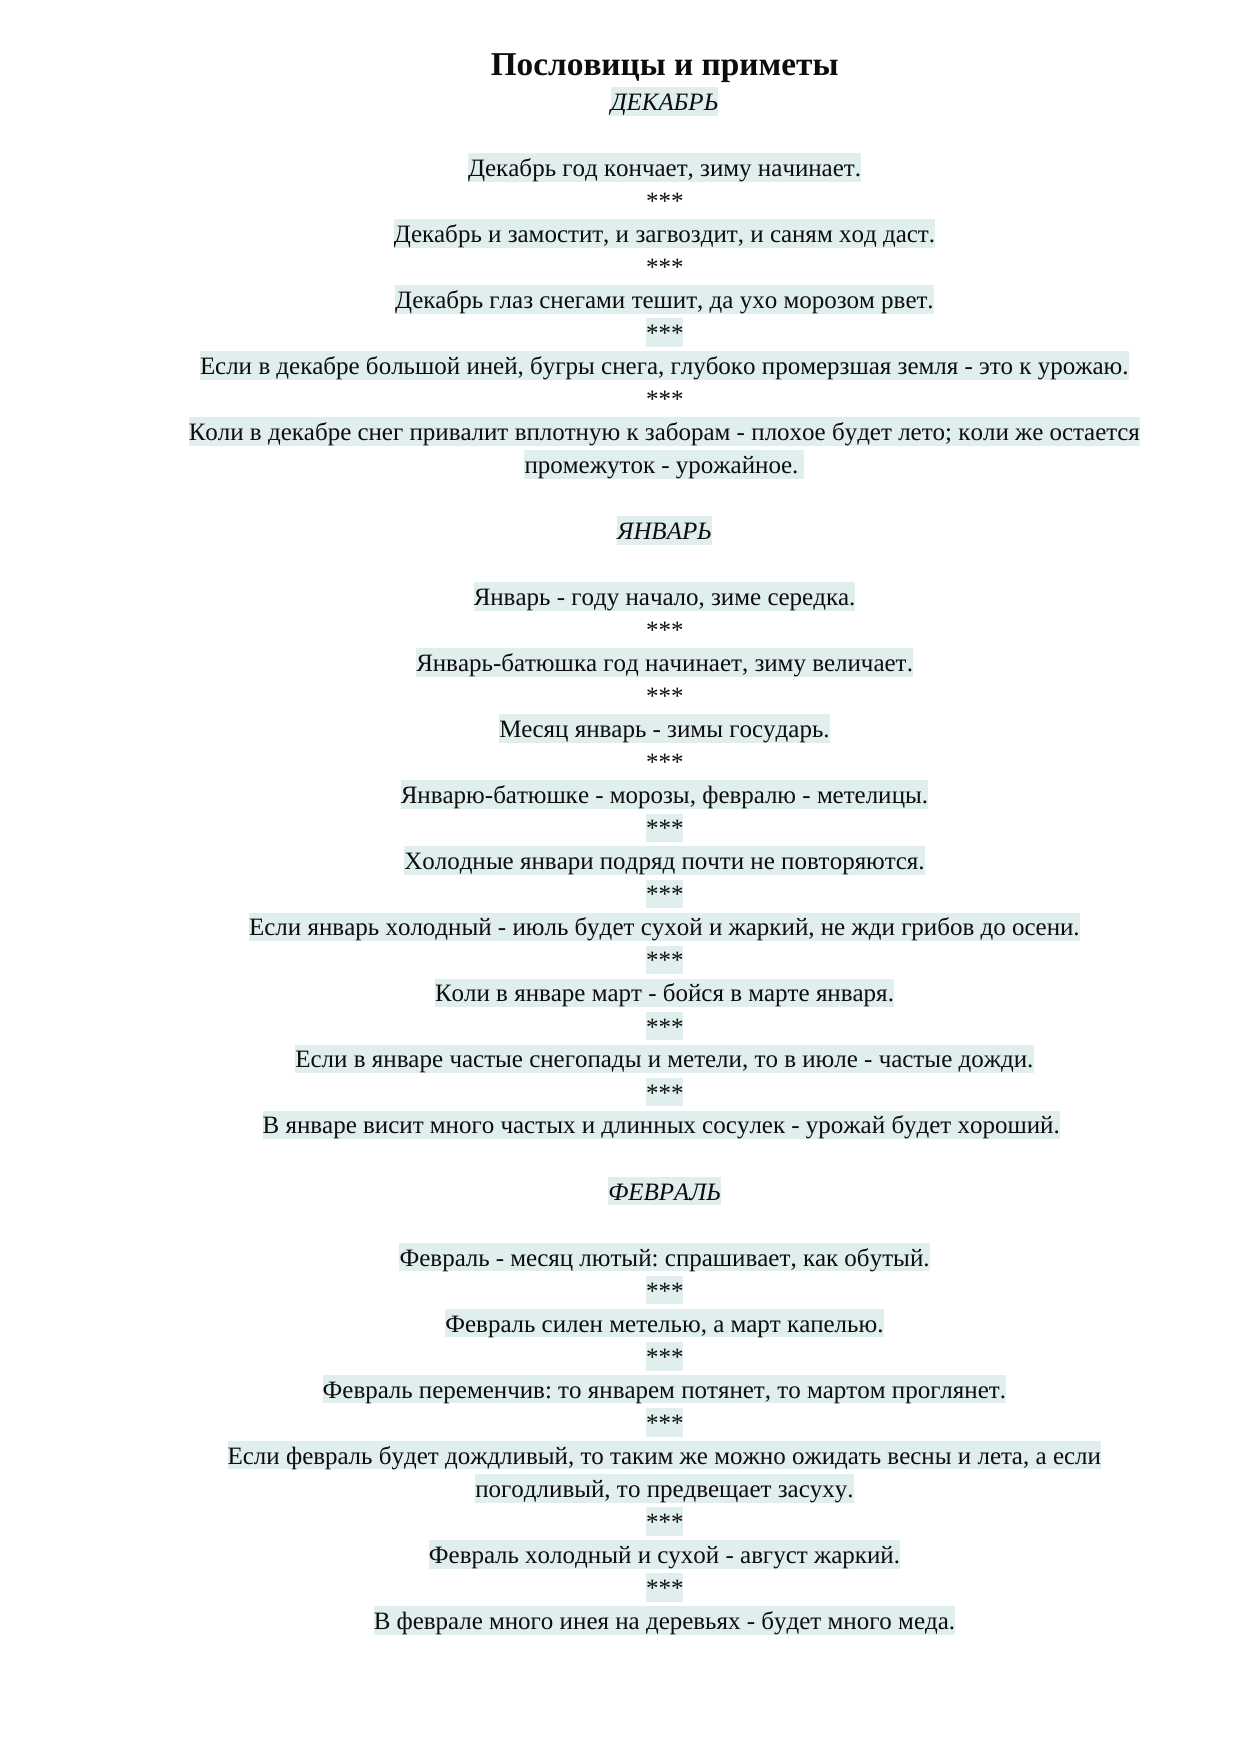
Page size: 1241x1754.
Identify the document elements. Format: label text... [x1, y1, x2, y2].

text Пословицы и приметы ДЕКАБРЬ Декабрь год кончает, зиму начинает. *** Декабрь и замостит, и загвоздит, и саням ход даст. *** Декабрь глаз снегами тешит, да ухо морозом рвет. *** Если в декабре большой иней, бугры снега, глубоко промерзшая земля - это к урожаю. *** Коли в декабре снег привалит вплотную к заборам - плохое будет лето; коли же остается промежуток - урожайное. ЯНВАРЬ Январь - году начало, зиме середка. *** Январь-батюшка год начинает, зиму величает. *** Месяц январь - зимы государь. *** Январю-батюшке - морозы, февралю - метелицы. *** Холодные январи подряд почти не повторяются. *** Если январь холодный - июль будет сухой и жаркий, не жди грибов до осени. *** Коли в январе март - бойся в марте января. *** Если в январе частые снегопады и метели, то в июле - частые дожди. *** В январе висит много частых и длинных сосулек - урожай будет хороший. ФЕВРАЛЬ Февраль - месяц лютый: спрашивает, как обутый. *** Февраль силен метелью, а март капелью. *** Февраль переменчив: то январем потянет, то мартом проглянет. *** Если февраль будет дождливый, то таким же можно ожидать весны и лета, а если погодливый, то предвещает засуху. *** Февраль холодный и сухой - август жаркий. *** В феврале много инея на деревьях - будет много меда. [177, 44, 1152, 1667]
